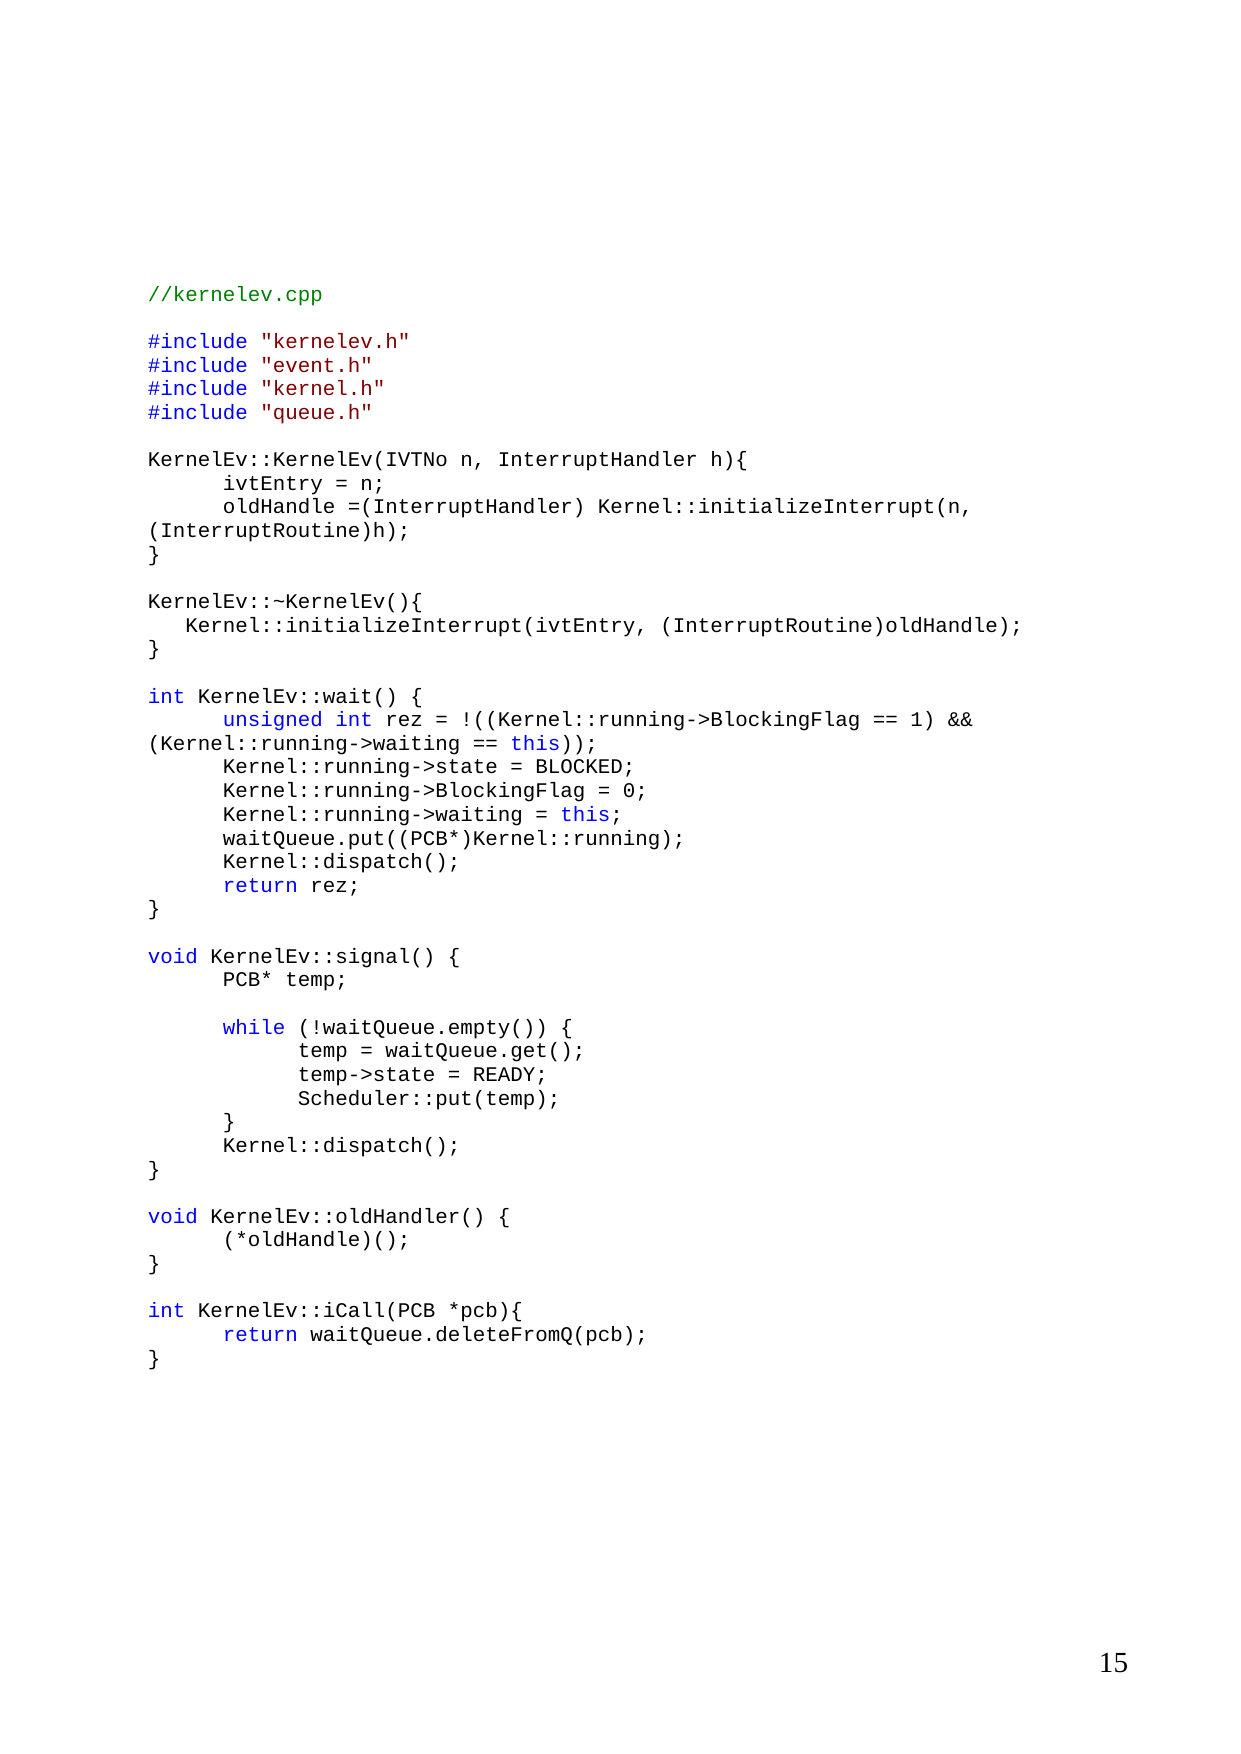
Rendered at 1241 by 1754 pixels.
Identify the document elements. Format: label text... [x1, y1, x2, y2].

text oldHandle =(InterruptHandler) Kernel::initializeInterrupt(n, (InterruptRoutine)h); [148, 496, 1128, 544]
text Kernel::dispatch(); [148, 1135, 1128, 1158]
text void KernelEv::oldHandler() { [148, 1206, 1128, 1229]
text } [148, 638, 1128, 662]
text unsigned int rez = !((Kernel::running->BlockingFlag == 1) && (Kernel::running->waiting == this)); [148, 709, 1128, 757]
text //kernelev.cpp [148, 284, 1128, 307]
text KernelEv::KernelEv(IVTNo n, InterruptHandler h){ [148, 449, 1128, 473]
text PCB* temp; [148, 969, 1128, 993]
text Kernel::running->BlockingFlag = 0; [148, 780, 1128, 804]
text KernelEv::~KernelEv(){ [148, 591, 1128, 615]
text ivtEntry = n; [148, 473, 1128, 496]
text Kernel::dispatch(); [148, 851, 1128, 875]
text int KernelEv::iCall(PCB *pcb){ [148, 1300, 1128, 1324]
text int KernelEv::wait() { [148, 686, 1128, 709]
text Kernel::running->waiting = this; [148, 804, 1128, 827]
text return waitQueue.deleteFromQ(pcb); [148, 1324, 1128, 1348]
text #include "kernelev.h" [148, 331, 1128, 354]
text temp = waitQueue.get(); [148, 1040, 1128, 1064]
text } [148, 1348, 1128, 1371]
text Kernel::initializeInterrupt(ivtEntry, (InterruptRoutine)oldHandle); [148, 615, 1128, 638]
text } [148, 544, 1128, 567]
text waitQueue.put((PCB*)Kernel::running); [148, 827, 1128, 851]
text while (!waitQueue.empty()) { [148, 1017, 1128, 1040]
text } [148, 1253, 1128, 1277]
text } [148, 898, 1128, 922]
text #include "queue.h" [148, 402, 1128, 426]
text temp->state = READY; [148, 1064, 1128, 1088]
text #include "kernel.h" [148, 378, 1128, 402]
text (*oldHandle)(); [148, 1229, 1128, 1253]
text Scheduler::put(temp); [148, 1088, 1128, 1111]
text } [148, 1111, 1128, 1135]
text #include "event.h" [148, 354, 1128, 378]
text } [148, 1158, 1128, 1182]
text return rez; [148, 875, 1128, 898]
text void KernelEv::signal() { [148, 946, 1128, 969]
text Kernel::running->state = BLOCKED; [148, 757, 1128, 780]
